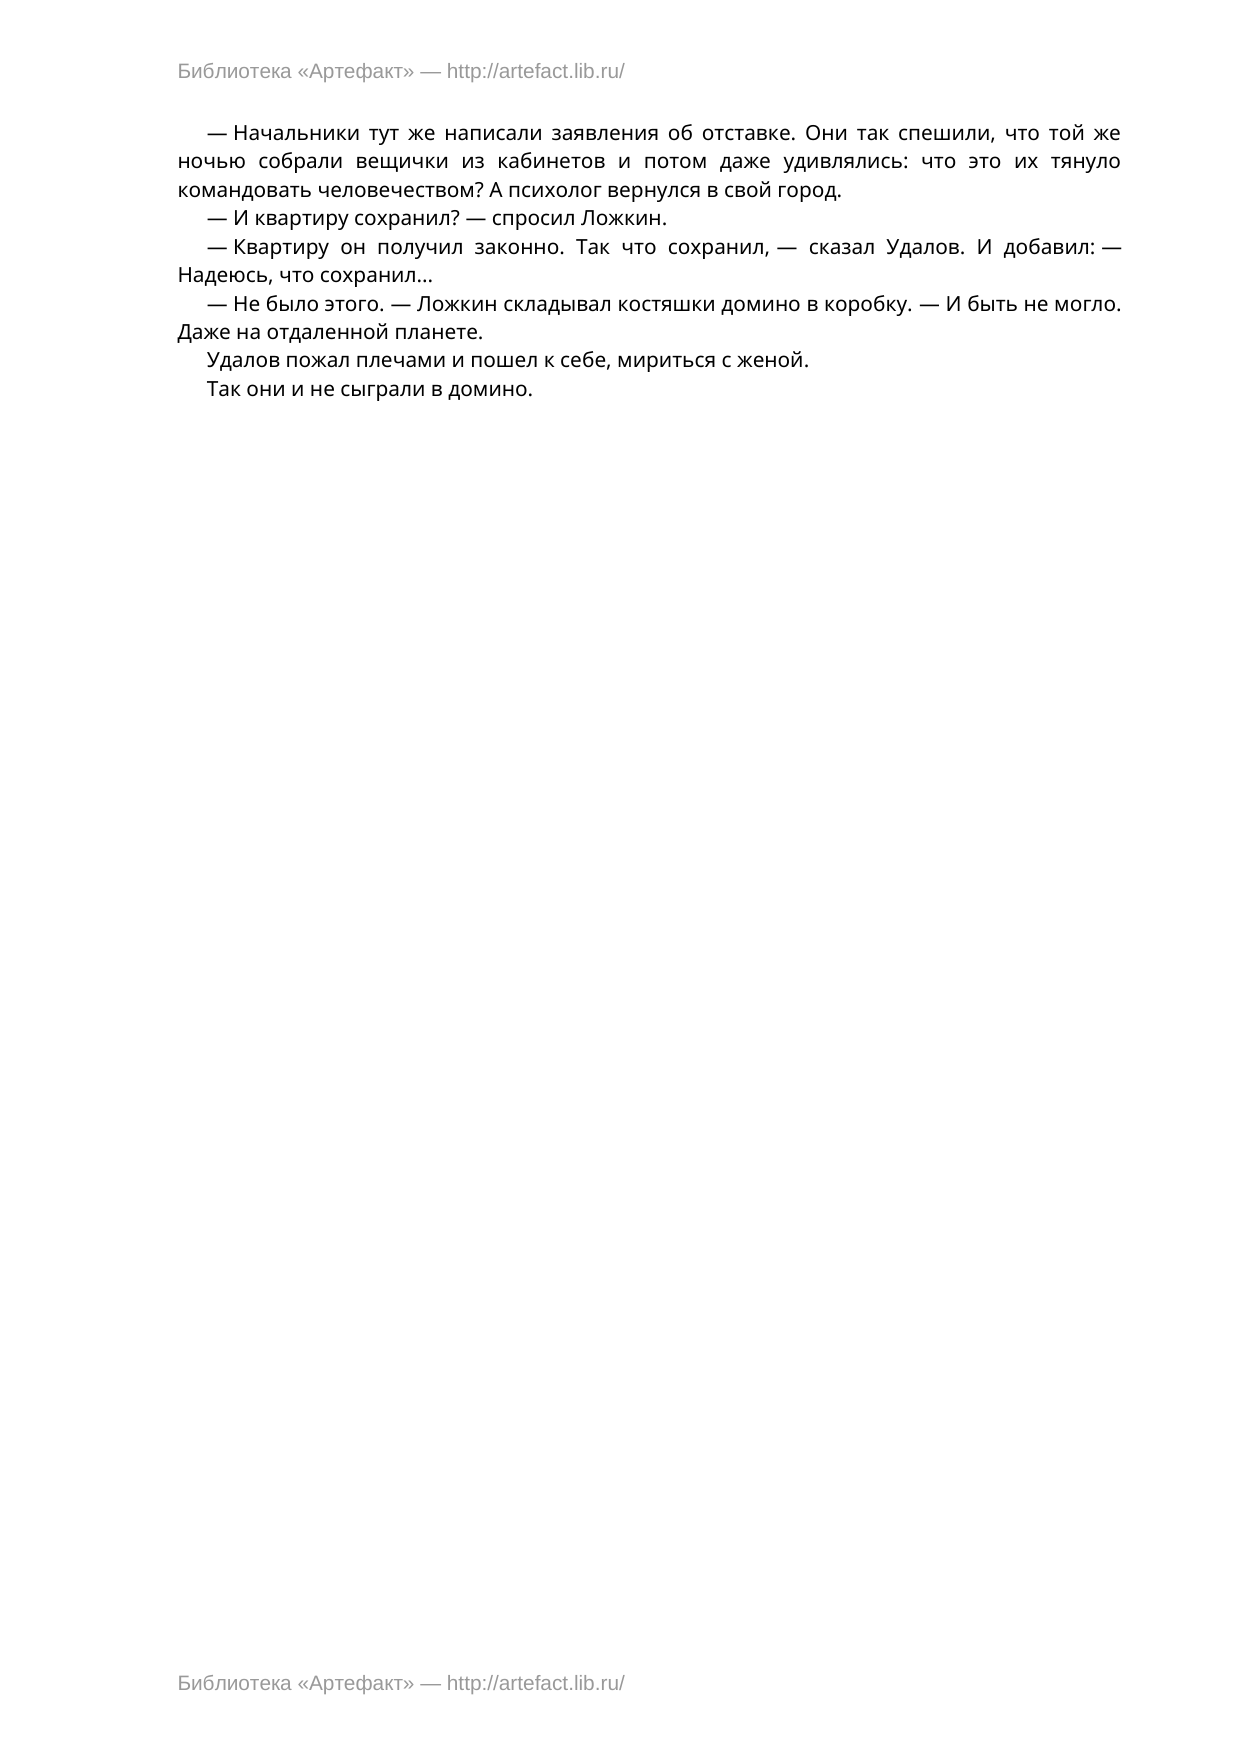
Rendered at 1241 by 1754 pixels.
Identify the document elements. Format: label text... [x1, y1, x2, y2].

text — Не было этого. — Ложкин складывал костяшки домино в коробку. — И быть не могло. Даже на отдаленной планете. [177, 289, 1122, 346]
text Так они и не сыграли в домино. [177, 374, 1122, 402]
text — Квартиру он получил законно. Так что сохранил, — сказал Удалов. И добавил: — Надеюсь, что сохранил... [177, 232, 1122, 289]
text — Начальники тут же написали заявления об отставке. Они так спешили, что той же ночью собрали вещички из кабинетов и потом даже удивлялись: что это их тянуло командовать человечеством? А психолог вернулся в свой город. [177, 118, 1122, 203]
text Удалов пожал плечами и пошел к себе, мириться с женой. [177, 346, 1122, 374]
text — И квартиру сохранил? — спросил Ложкин. [177, 203, 1122, 232]
